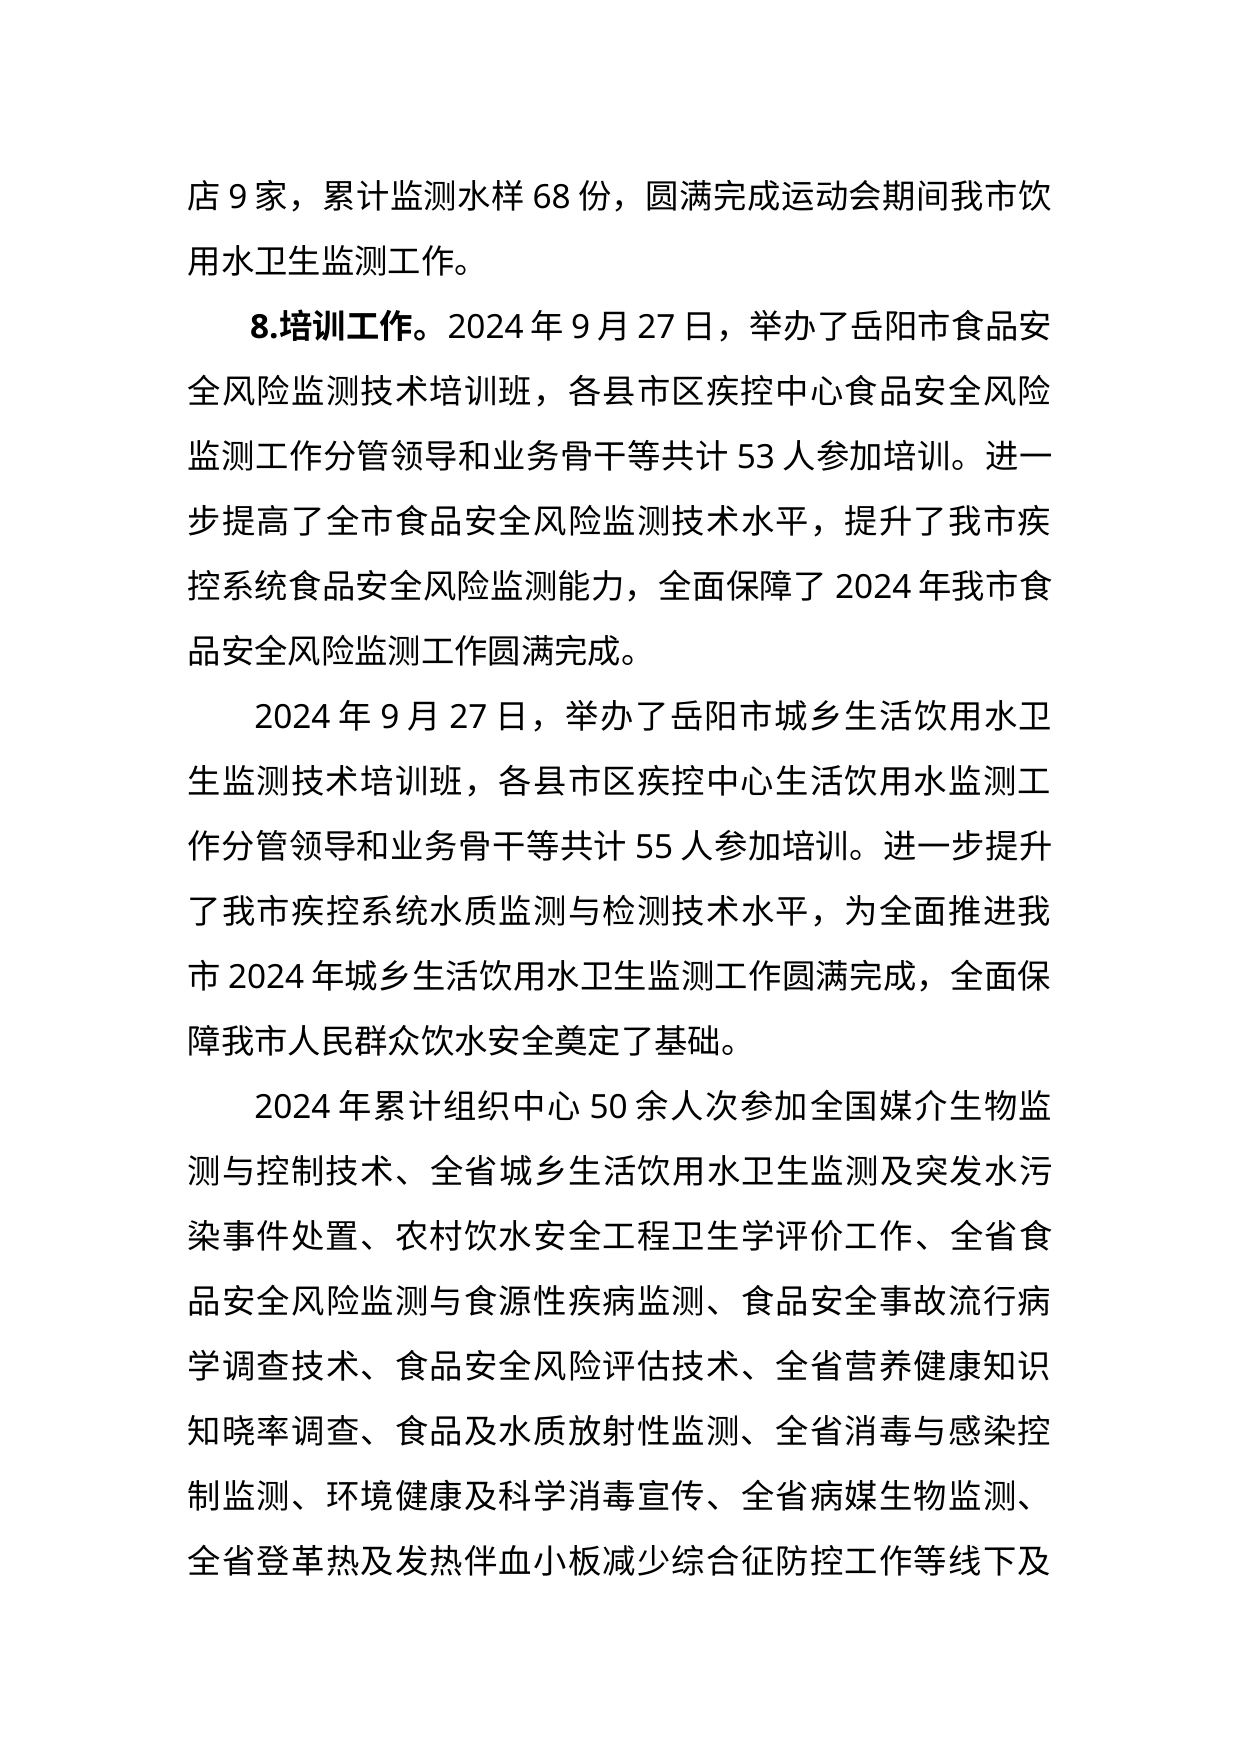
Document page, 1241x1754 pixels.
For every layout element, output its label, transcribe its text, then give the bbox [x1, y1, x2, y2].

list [187, 1072, 1053, 1592]
list 8.培训工作。2024年9月27日，举办了岳阳市食品安全风险监测技术培训班，各县市区疾控中心食品安全风险监测工作分管领导和业务骨干等共计53人参加培训。进一步提高了全市食品安全风险监测技术水平，提升了我市疾控系统食品安全风险监测能力，全面保障了2024年我市食品安全风险监测工作圆满完成。 [187, 292, 1053, 682]
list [187, 162, 1053, 292]
list 2024年9月27日，举办了岳阳市城乡生活饮用水卫生监测技术培训班，各县市区疾控中心生活饮用水监测工作分管领导和业务骨干等共计55人参加培训。进一步提升了我市疾控系统水质监测与检测技术水平，为全面推进我市2024年城乡生活饮用水卫生监测工作圆满完成，全面保障我市人民群众饮水安全奠定了基础。 [187, 682, 1053, 1072]
